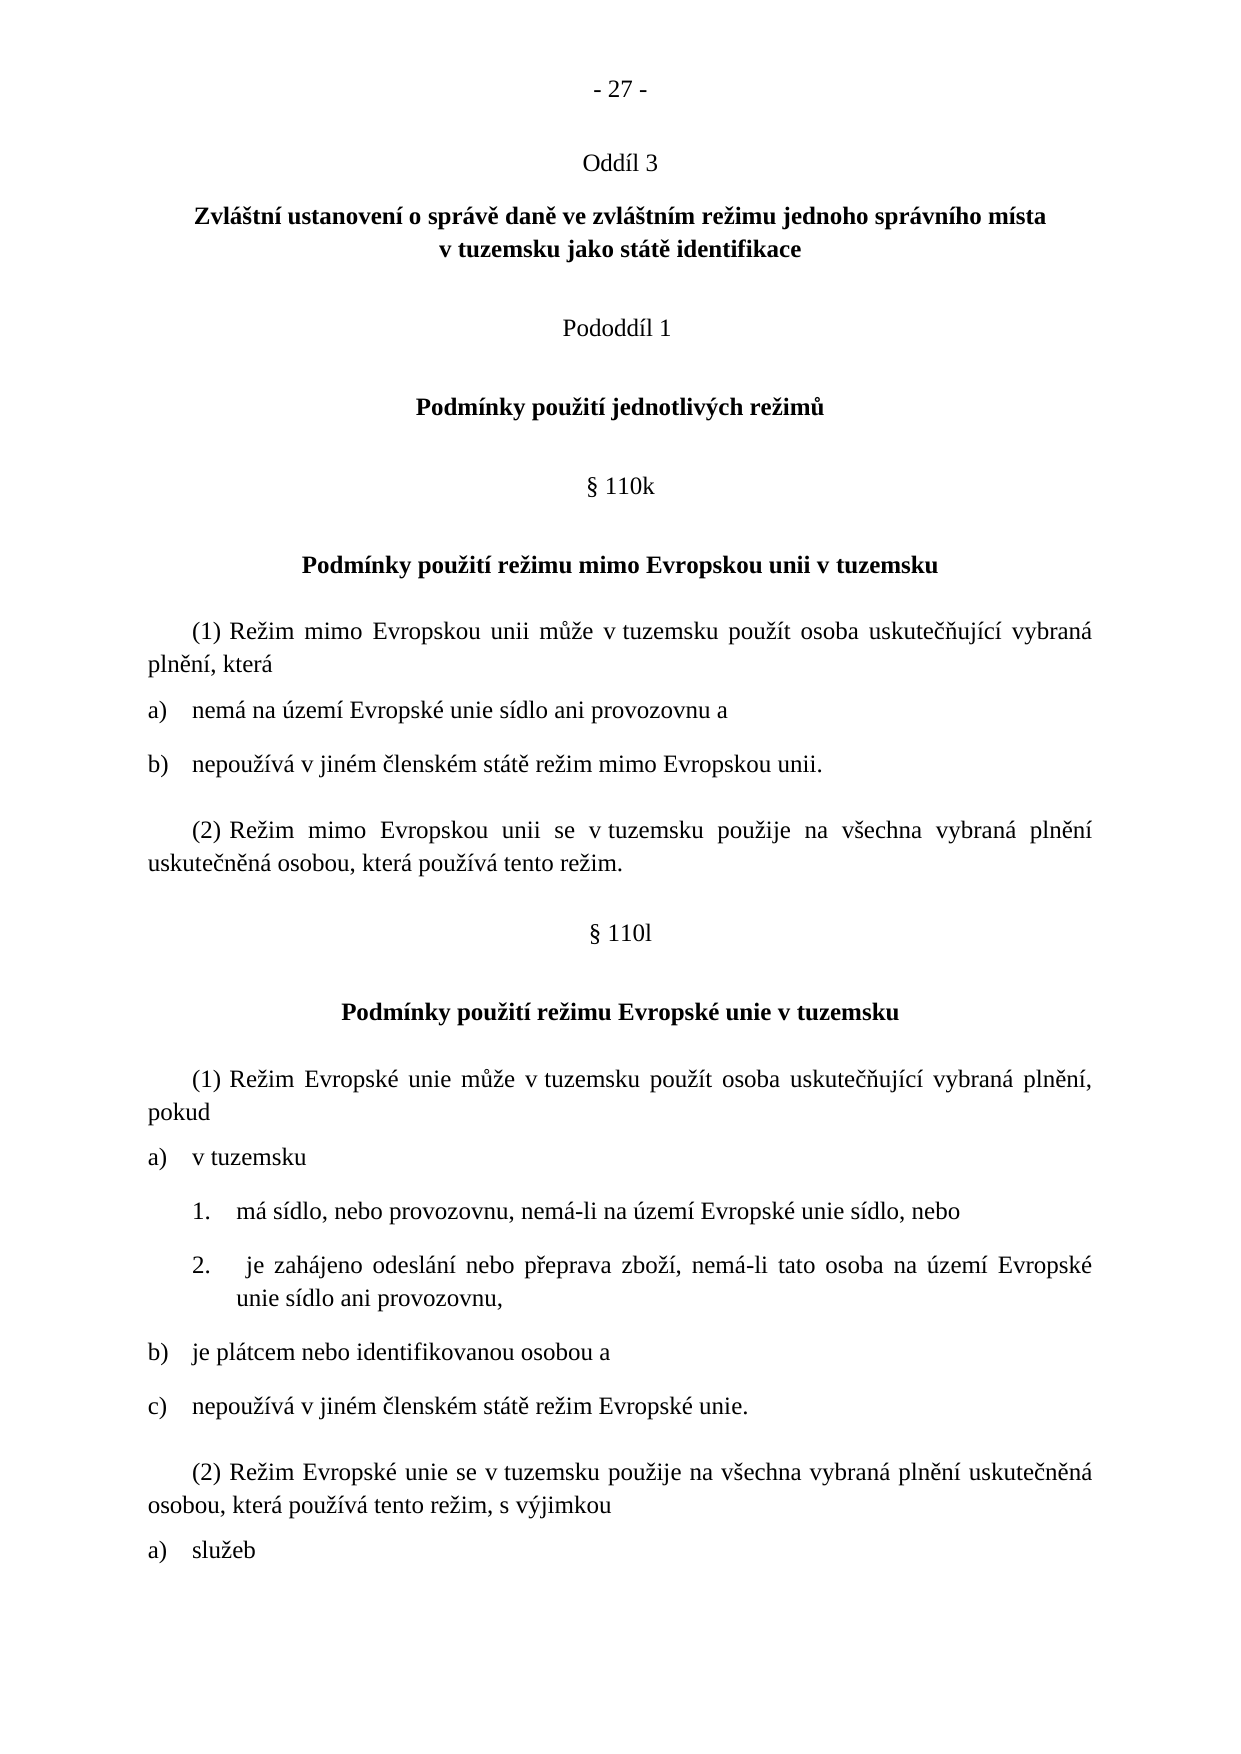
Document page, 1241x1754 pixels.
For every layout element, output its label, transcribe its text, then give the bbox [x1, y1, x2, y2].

text má sídlo, nebo provozovnu, nemá-li na území Evropské unie sídlo, nebo [192, 1196, 1093, 1225]
text je zahájeno odeslání nebo přeprava zboží, nemá-li tato osoba na území Evropské unie sídlo ani provozovnu, [192, 1250, 1093, 1312]
list Režim Evropské unie může v tuzemsku použít osoba uskutečňující vybraná plnění, pokud [148, 1064, 1093, 1126]
text Režim Evropské unie se v tuzemsku použije na všechna vybraná plnění uskutečněná osobou, která používá tento režim, s výjimkou [148, 1457, 1093, 1519]
text Režim mimo Evropskou unii se v tuzemsku použije na všechna vybraná plnění uskutečněná osobou, která používá tento režim. [148, 815, 1093, 877]
text § 110k [148, 471, 1093, 500]
text nemá na území Evropské unie sídlo ani provozovnu a [148, 695, 1093, 723]
text Podmínky použití režimu mimo Evropskou unii v tuzemsku [148, 550, 1093, 579]
text Oddíl 3 [148, 148, 1093, 176]
text nepoužívá v jiném členském státě režim mimo Evropskou unii. [148, 749, 1093, 777]
text služeb [148, 1536, 1093, 1564]
text Zvláštní ustanovení o správě daně ve zvláštním režimu jednoho správního místa v tuzemsku jako státě identifikace [148, 201, 1093, 263]
text Podmínky použití režimu Evropské unie v tuzemsku [148, 997, 1093, 1026]
text Podmínky použití jednotlivých režimů [148, 392, 1093, 421]
text v tuzemsku [148, 1142, 1093, 1171]
list Režim mimo Evropskou unii může v tuzemsku použít osoba uskutečňující vybraná plnění, která [148, 616, 1093, 678]
text Pododdíl 1 [148, 313, 1093, 342]
text nepoužívá v jiném členském státě režim Evropské unie. [148, 1391, 1093, 1419]
text je plátcem nebo identifikovanou osobou a [148, 1337, 1093, 1366]
text § 110l [148, 918, 1093, 947]
